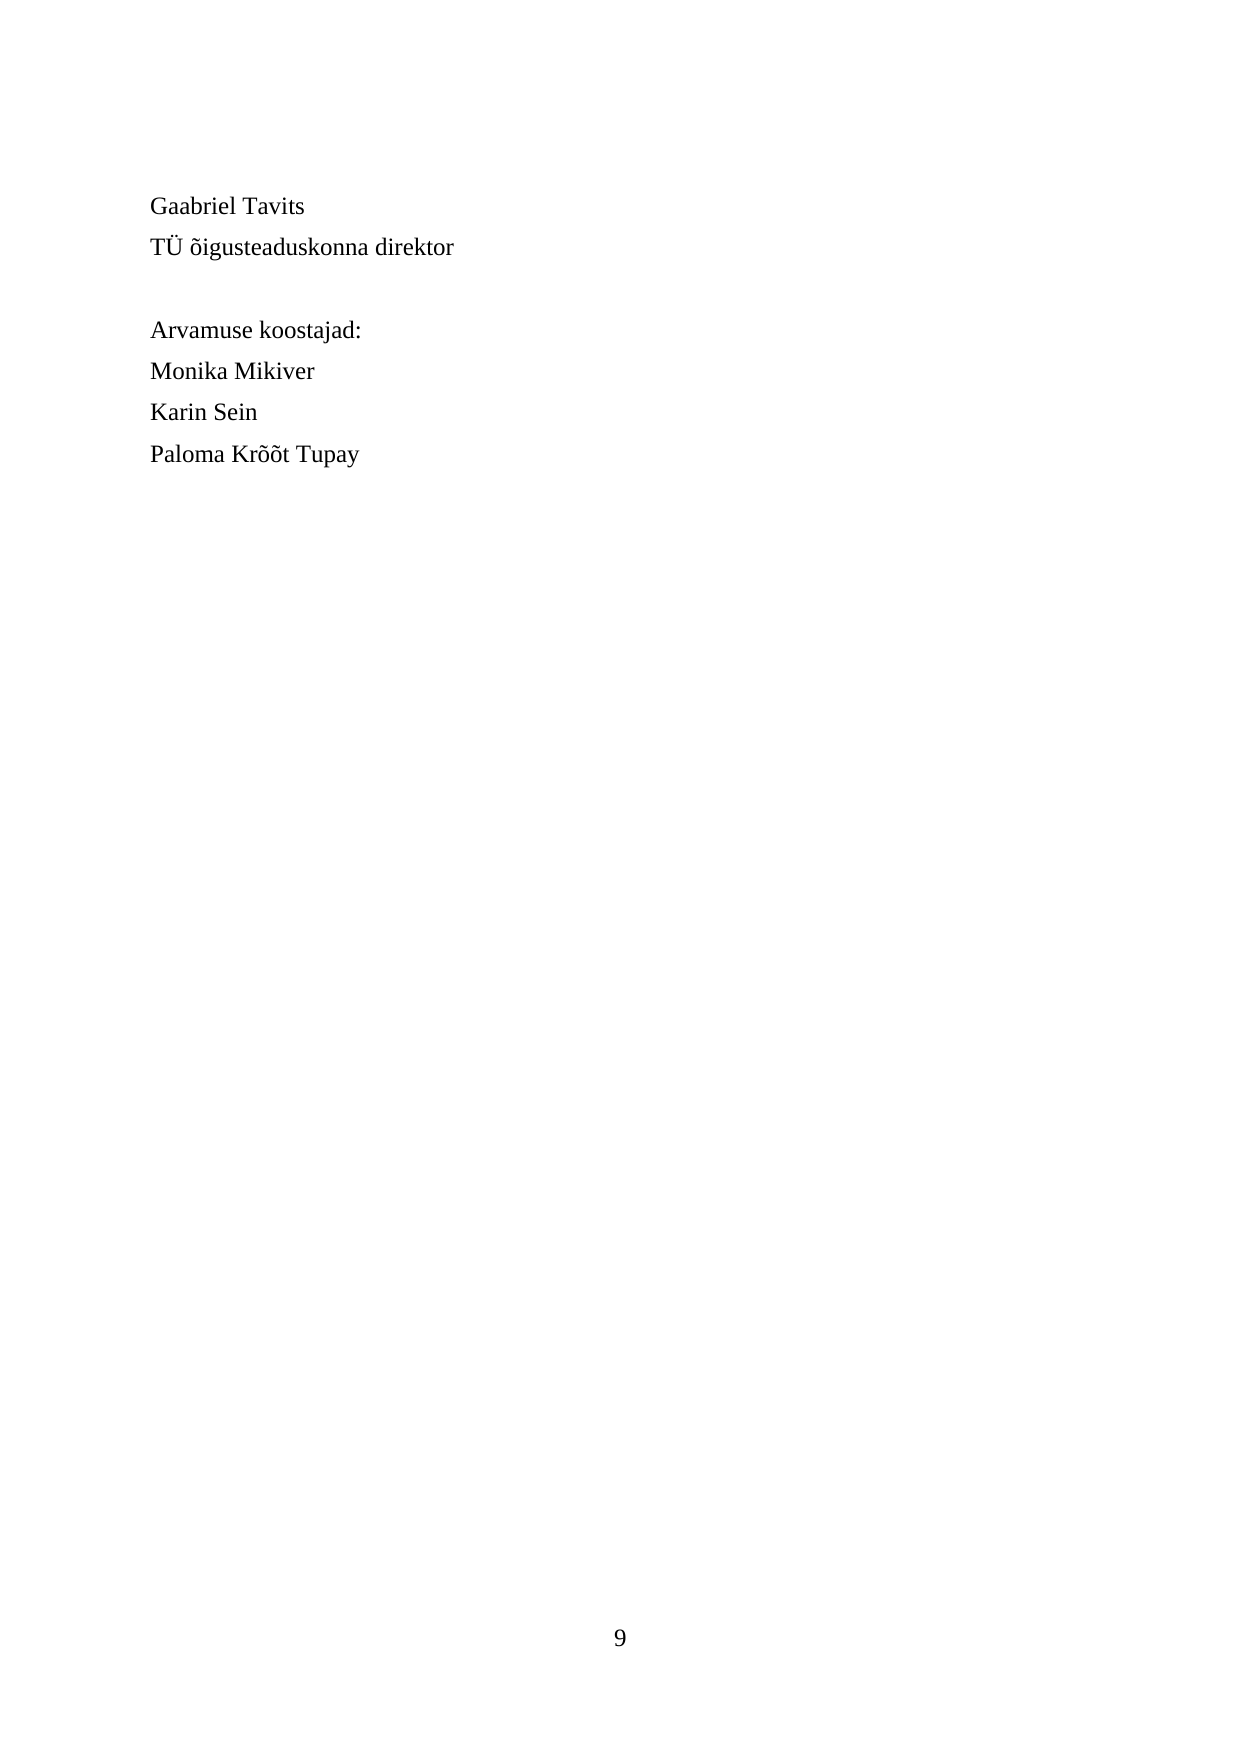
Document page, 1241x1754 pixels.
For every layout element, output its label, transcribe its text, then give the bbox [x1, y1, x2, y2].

text Monika Mikiver [150, 356, 1090, 385]
text Gaabriel Tavits [150, 191, 1090, 220]
text Karin Sein [150, 397, 1090, 426]
text TÜ õigusteaduskonna direktor [150, 232, 1090, 261]
text Arvamuse koostajad: [150, 315, 1090, 344]
text Paloma Krõõt Tupay [150, 439, 1090, 467]
